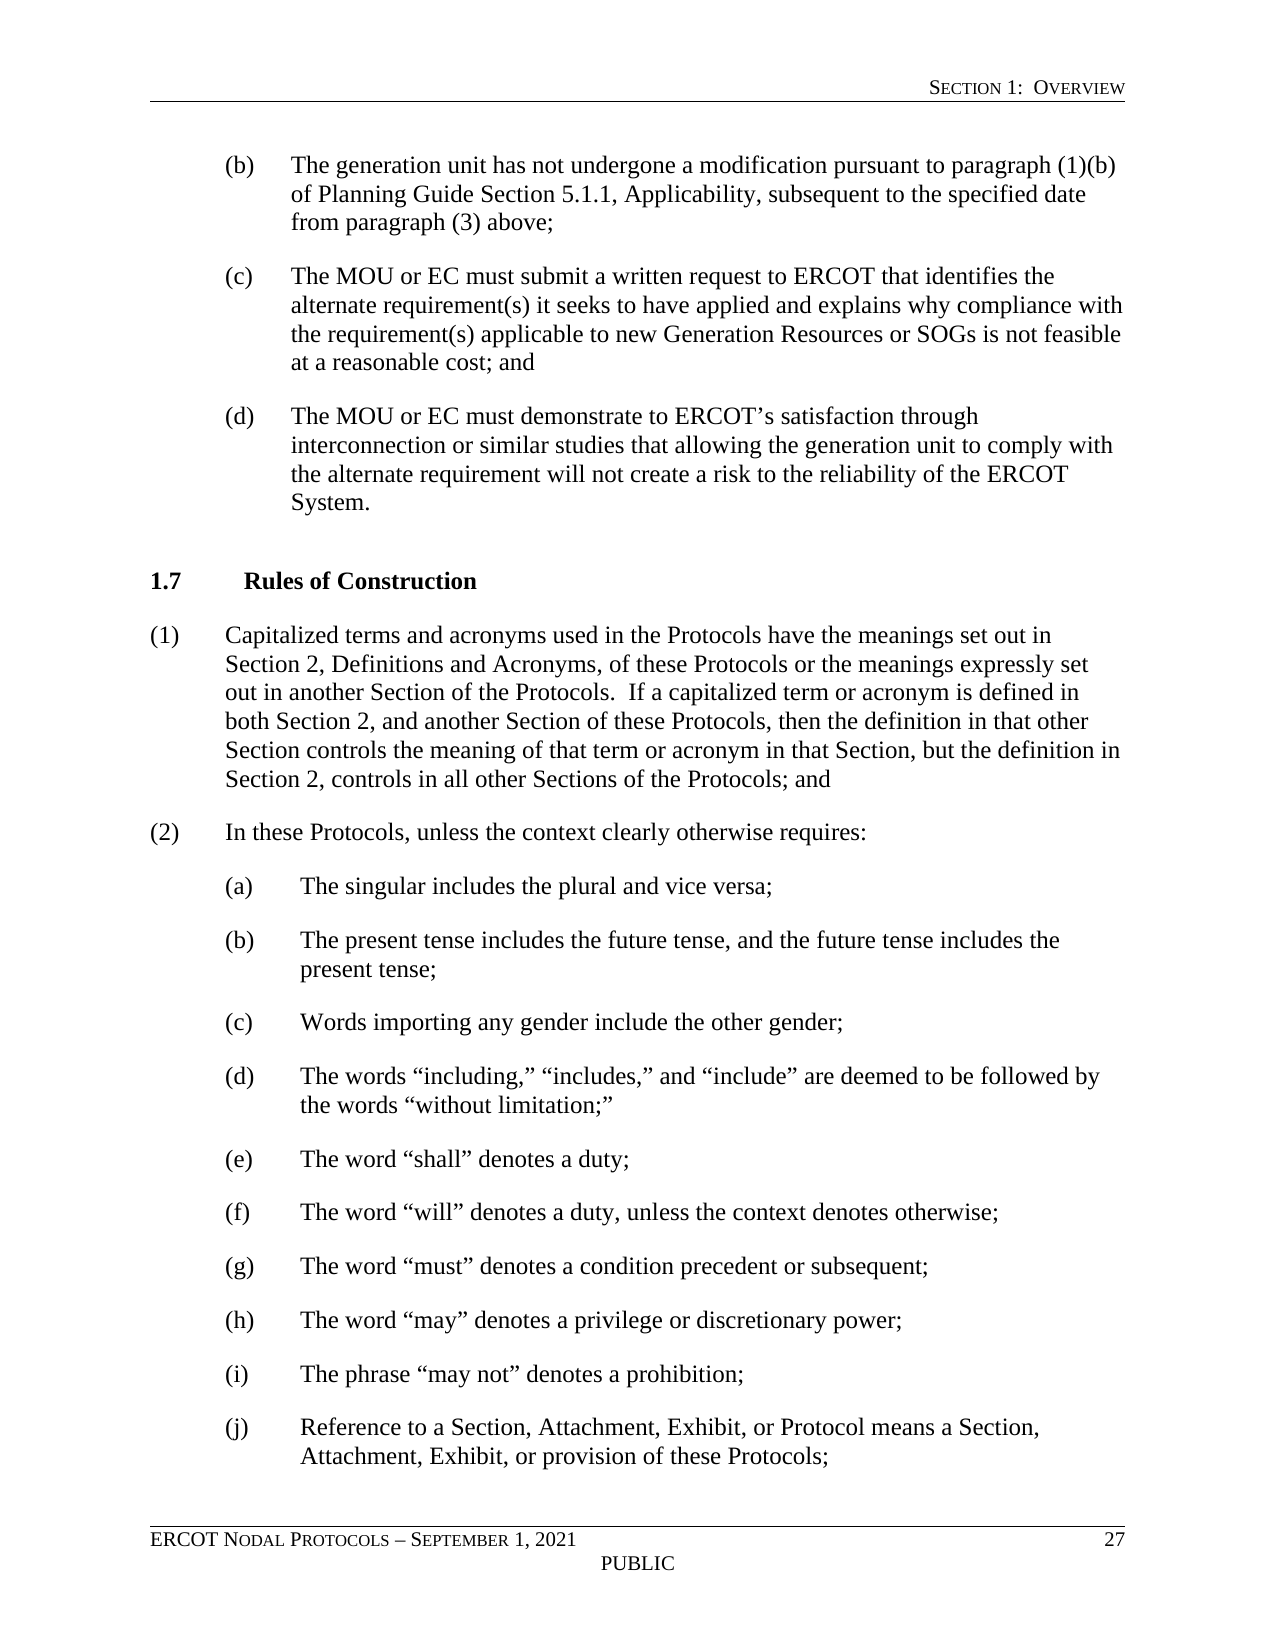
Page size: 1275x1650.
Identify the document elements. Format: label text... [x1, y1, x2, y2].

list (j) Reference to a Section, Attachment, Exhibit, or Protocol means a Section, Attachment, Exhibit, or provision of these Protocols; [225, 1412, 1125, 1470]
text (1) Capitalized terms and acronyms used in the Protocols have the meanings set out in Section 2, Definitions and Acronyms, of these Protocols or the meanings expressly set out in another Section of the Protocols. If a capitalized term or acronym is defined in both Section 2, and another Section of these Protocols, then the definition in that other Section controls the meaning of that term or acronym in that Section, but the definition in Section 2, controls in all other Sections of the Protocols; and [150, 620, 1125, 792]
text (d) The MOU or EC must demonstrate to ERCOT’s satisfaction through interconnection or similar studies that allowing the generation unit to comply with the alternate requirement will not create a risk to the reliability of the ERCOT System. [225, 401, 1125, 516]
list (h) The word “may” denotes a privilege or discretionary power; [225, 1305, 1125, 1334]
list (d) The words “including,” “includes,” and “include” are deemed to be followed by the words “without limitation;” [225, 1061, 1125, 1119]
list (a) The singular includes the plural and vice versa; [225, 871, 1125, 900]
text (b) The generation unit has not undergone a modification pursuant to paragraph (1)(b) of Planning Guide Section 5.1.1, Applicability, subsequent to the specified date from paragraph (3) above; [225, 150, 1125, 236]
list (c) Words importing any gender include the other gender; [225, 1007, 1125, 1036]
list (g) The word “must” denotes a condition precedent or subsequent; [225, 1251, 1125, 1280]
list (e) The word “shall” denotes a duty; [225, 1144, 1125, 1172]
text (2) In these Protocols, unless the context clearly otherwise requires: [150, 817, 1125, 846]
list (b) The present tense includes the future tense, and the future tense includes the present tense; [225, 925, 1125, 982]
list (f) The word “will” denotes a duty, unless the context denotes otherwise; [225, 1197, 1125, 1226]
text 1.7 Rules of Construction [150, 566, 1125, 595]
list (i) The phrase “may not” denotes a prohibition; [225, 1359, 1125, 1387]
text (c) The MOU or EC must submit a written request to ERCOT that identifies the alternate requirement(s) it seeks to have applied and explains why compliance with the requirement(s) applicable to new Generation Resources or SOGs is not feasible at a reasonable cost; and [225, 261, 1125, 376]
